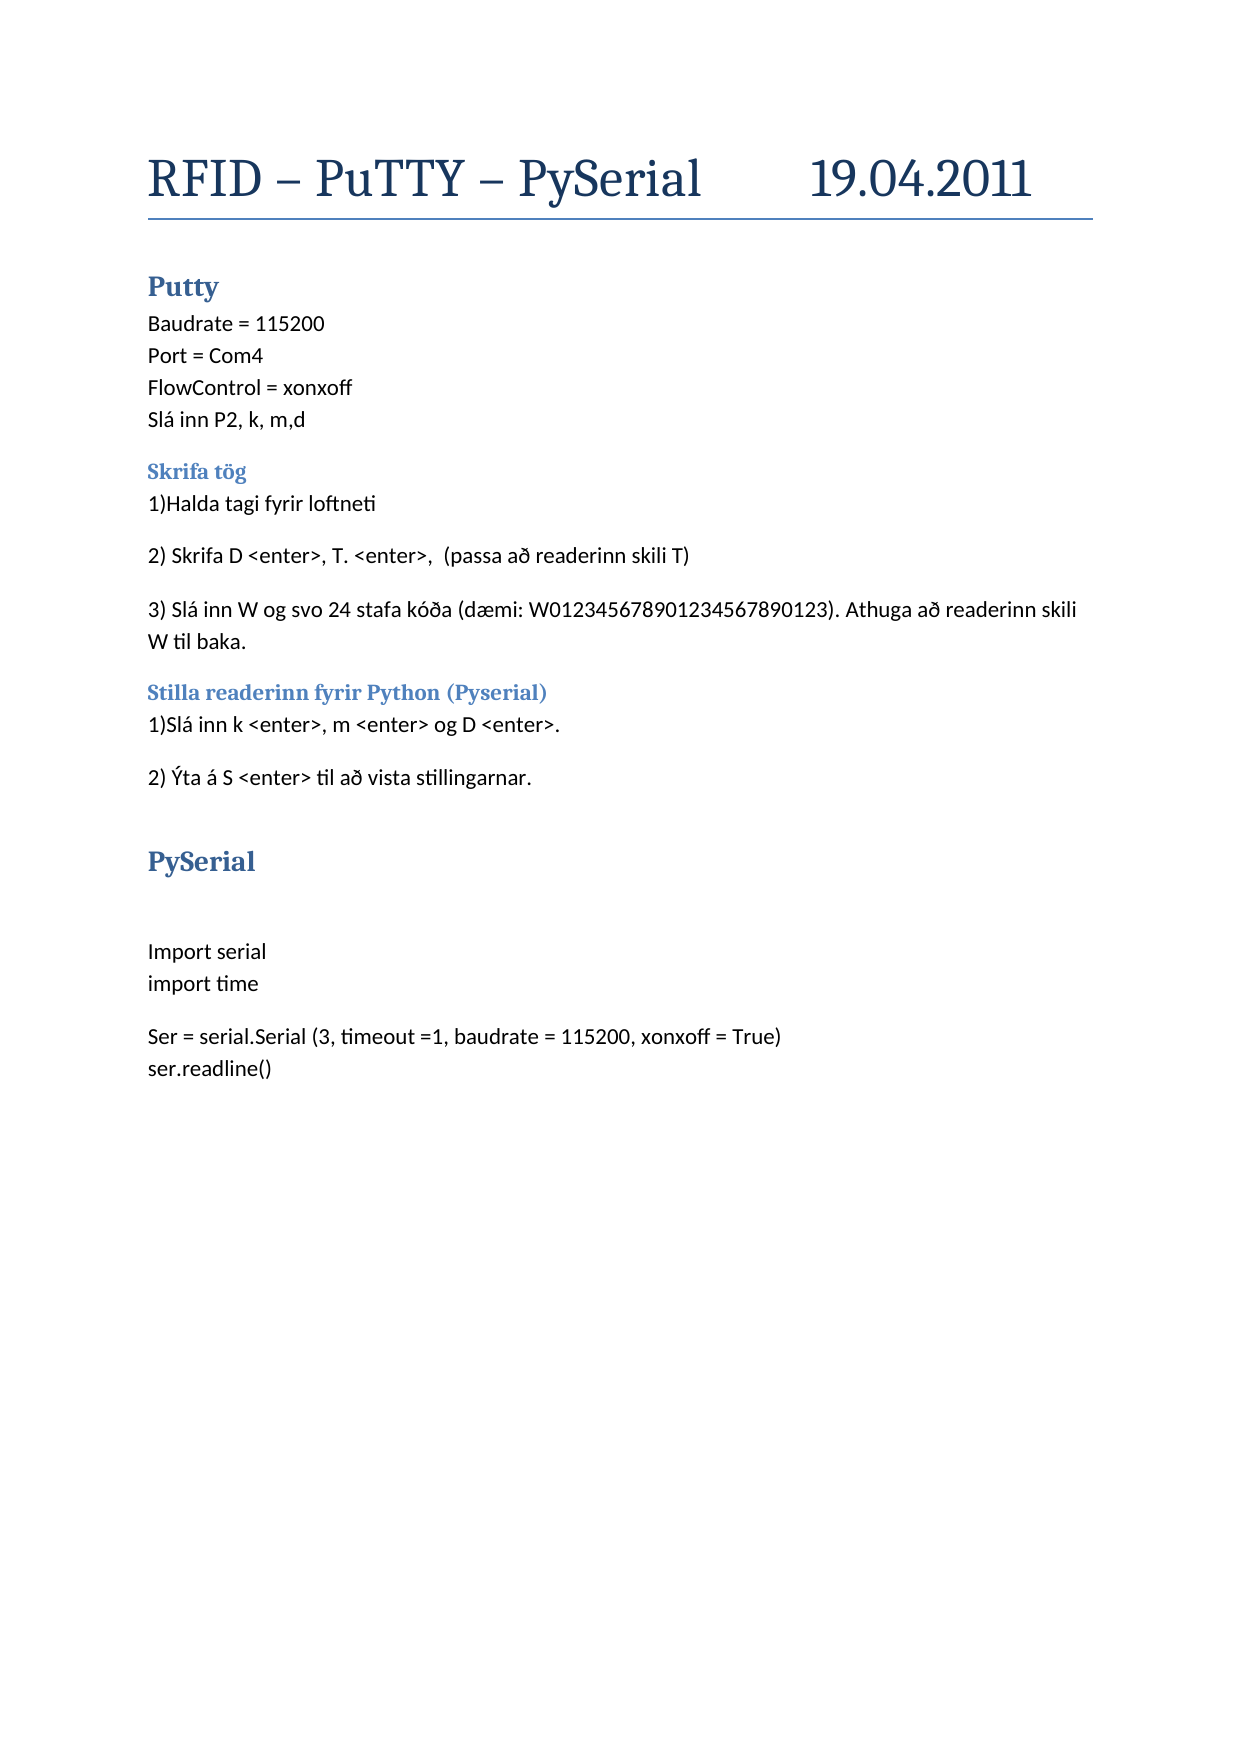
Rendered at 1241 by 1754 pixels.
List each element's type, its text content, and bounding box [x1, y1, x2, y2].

text 2) Ýta á S <enter> til að vista stillingarnar. [148, 763, 1093, 791]
subtitle PySerial [148, 845, 1093, 879]
text 1)Halda tagi fyrir loftneti [148, 489, 1093, 517]
subtitle Stilla readerinn fyrir Python (Pyserial) [148, 680, 1093, 706]
text Baudrate = 115200 Port = Com4 FlowControl = xonxoff Slá inn P2, k, m,d [148, 309, 1093, 433]
text 3) Slá inn W og svo 24 stafa kóða (dæmi: W012345678901234567890123). Athuga að readerinn skili W til baka. [148, 595, 1093, 655]
subtitle Putty [148, 270, 1093, 304]
text 2) Skrifa D <enter>, T. <enter>, (passa að readerinn skili T) [148, 542, 1093, 570]
text Ser = serial.Serial (3, timeout =1, baudrate = 115200, xonxoff = True) ser.readline() [148, 1022, 1093, 1082]
text Import serial import time [148, 937, 1093, 997]
text 1)Slá inn k <enter>, m <enter> og D <enter>. [148, 710, 1093, 738]
title RFID – PuTTY – PySerial 19.04.2011 [148, 148, 1093, 218]
subtitle Skrifa tög [148, 458, 1093, 485]
